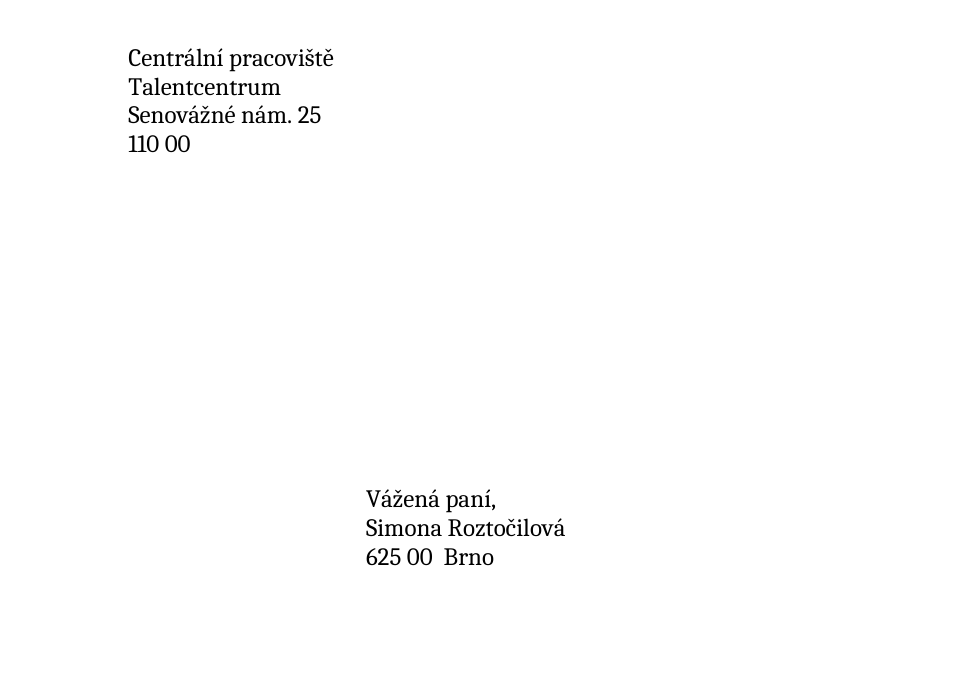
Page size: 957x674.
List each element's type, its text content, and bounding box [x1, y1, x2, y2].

text 625 00 Brno [366, 543, 891, 571]
text Simona Roztočilová [366, 514, 891, 543]
text Vážená paní, [366, 485, 891, 514]
